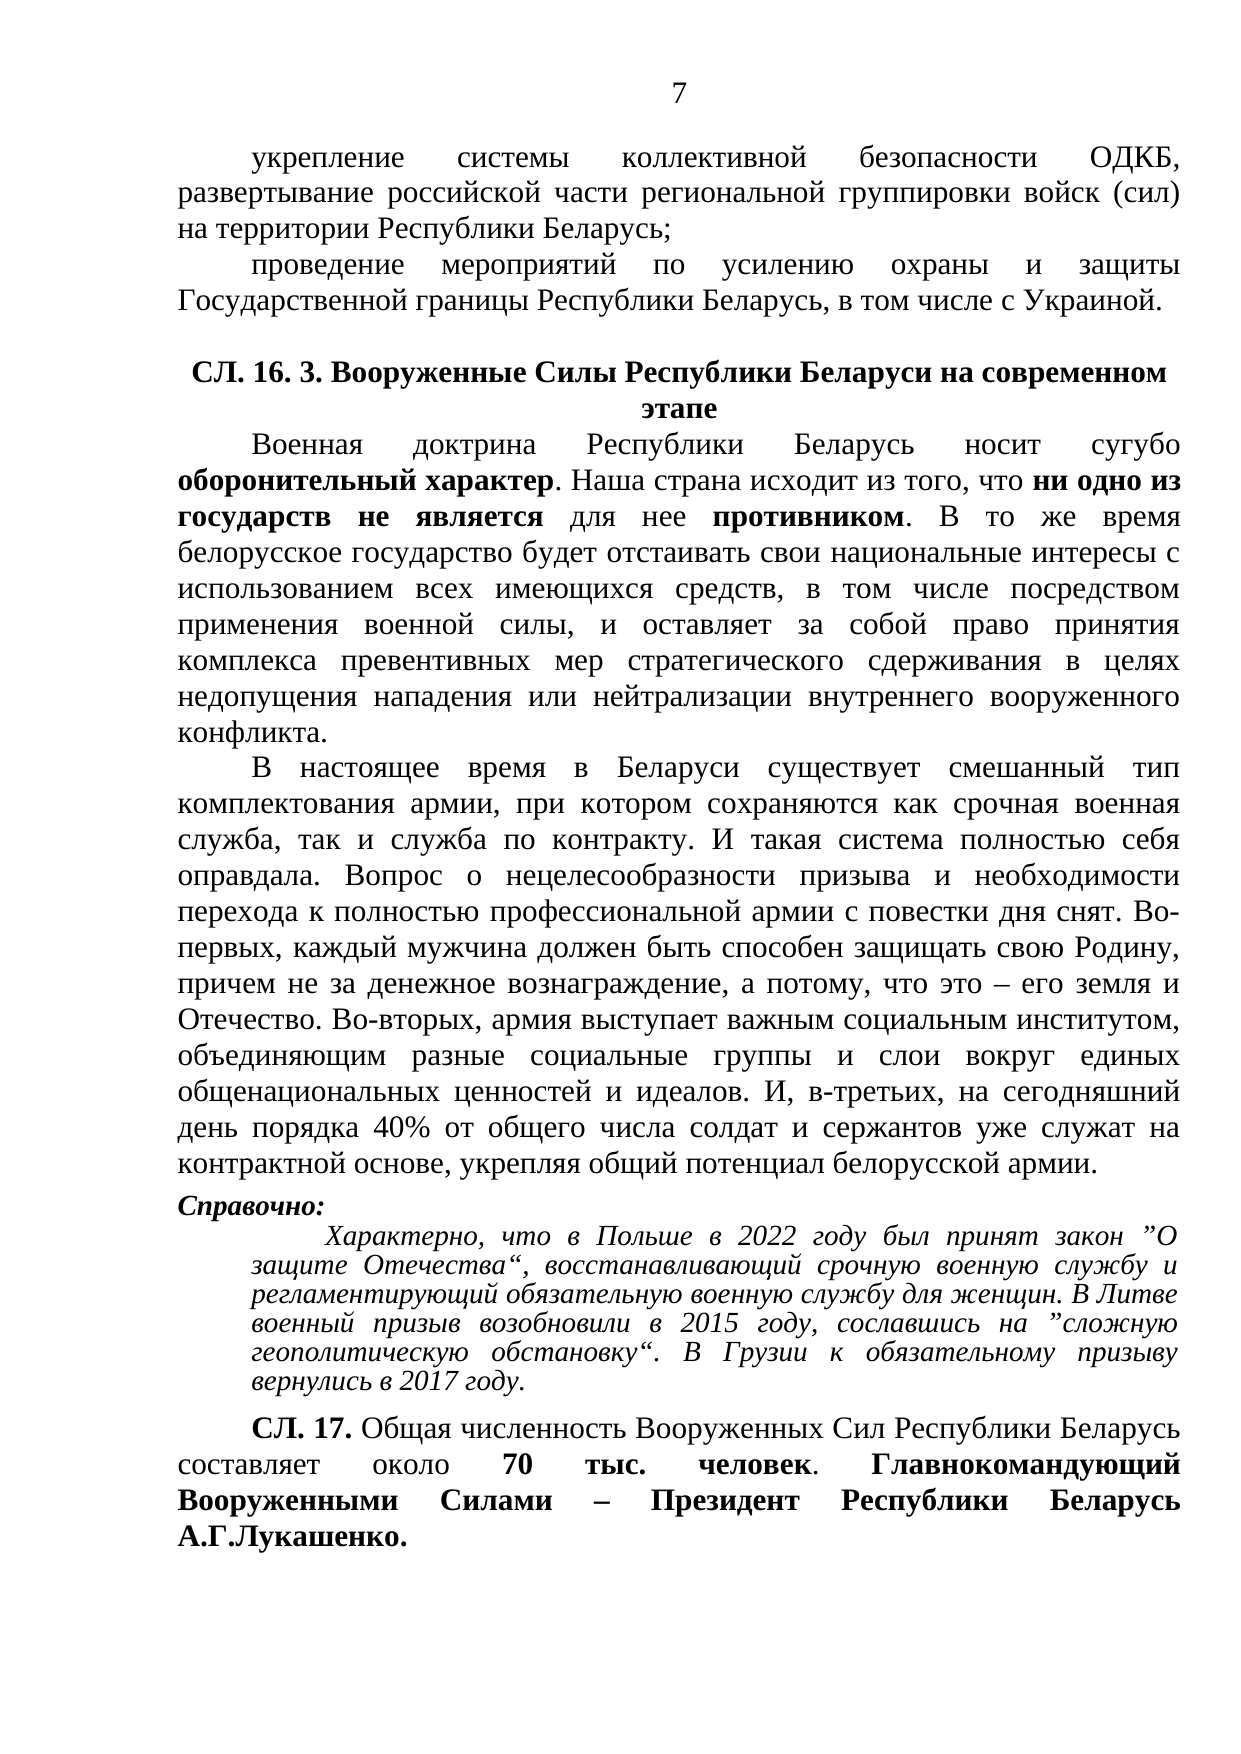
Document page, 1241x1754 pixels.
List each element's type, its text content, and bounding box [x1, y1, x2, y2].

text Военная доктрина Республики Беларусь носит сугубо оборонительный характер. Наша страна исходит из того, что ни одно из государств не является для нее противником. В то же время белорусское государство будет отстаивать свои национальные интересы с использованием всех имеющихся средств, в том числе посредством применения военной силы, и оставляет за собой право принятия комплекса превентивных мер стратегического сдерживания в целях недопущения нападения или нейтрализации внутреннего вооруженного конфликта. [177, 425, 1181, 749]
text Справочно: [177, 1192, 1181, 1222]
text проведение мероприятий по усилению охраны и защиты Государственной границы Республики Беларусь, в том числе с Украиной. [177, 246, 1181, 317]
text укрепление системы коллективной безопасности ОДКБ, развертывание российской части региональной группировки войск (сил) на территории Республики Беларусь; [177, 138, 1181, 246]
text Характерно, что в Польше в 2022 году был принят закон ”О защите Отечества“, восстанавливающий срочную военную службу и регламентирующий обязательную военную службу для женщин. В Литве военный призыв возобновили в 2015 году, сославшись на ”сложную геополитическую обстановку“. В Грузии к обязательному призыву вернулись в 2017 году. [251, 1222, 1181, 1397]
text В настоящее время в Беларуси существует смешанный тип комплектования армии, при котором сохраняются как срочная военная служба, так и служба по контракту. И такая система полностью себя оправдала. Вопрос о нецелесообразности призыва и необходимости перехода к полностью профессиональной армии с повестки дня снят. Во-первых, каждый мужчина должен быть способен защищать свою Родину, причем не за денежное вознаграждение, а потому, что это – его земля и Отечество. Во-вторых, армия выступает важным социальным институтом, объединяющим разные социальные группы и слои вокруг единых общенациональных ценностей и идеалов. И, в-третьих, на сегодняшний день порядка 40% от общего числа солдат и сержантов уже служат на контрактной основе, укрепляя общий потенциал белорусской армии. [177, 749, 1181, 1180]
text СЛ. 16. 3. Вооруженные Силы Республики Беларуси на современном этапе [177, 353, 1181, 425]
text СЛ. 17. Общая численность Вооруженных Сил Республики Беларусь составляет около 70 тыс. человек. Главнокомандующий Вооруженными Силами – Президент Республики Беларусь А.Г.Лукашенко. [177, 1409, 1181, 1553]
